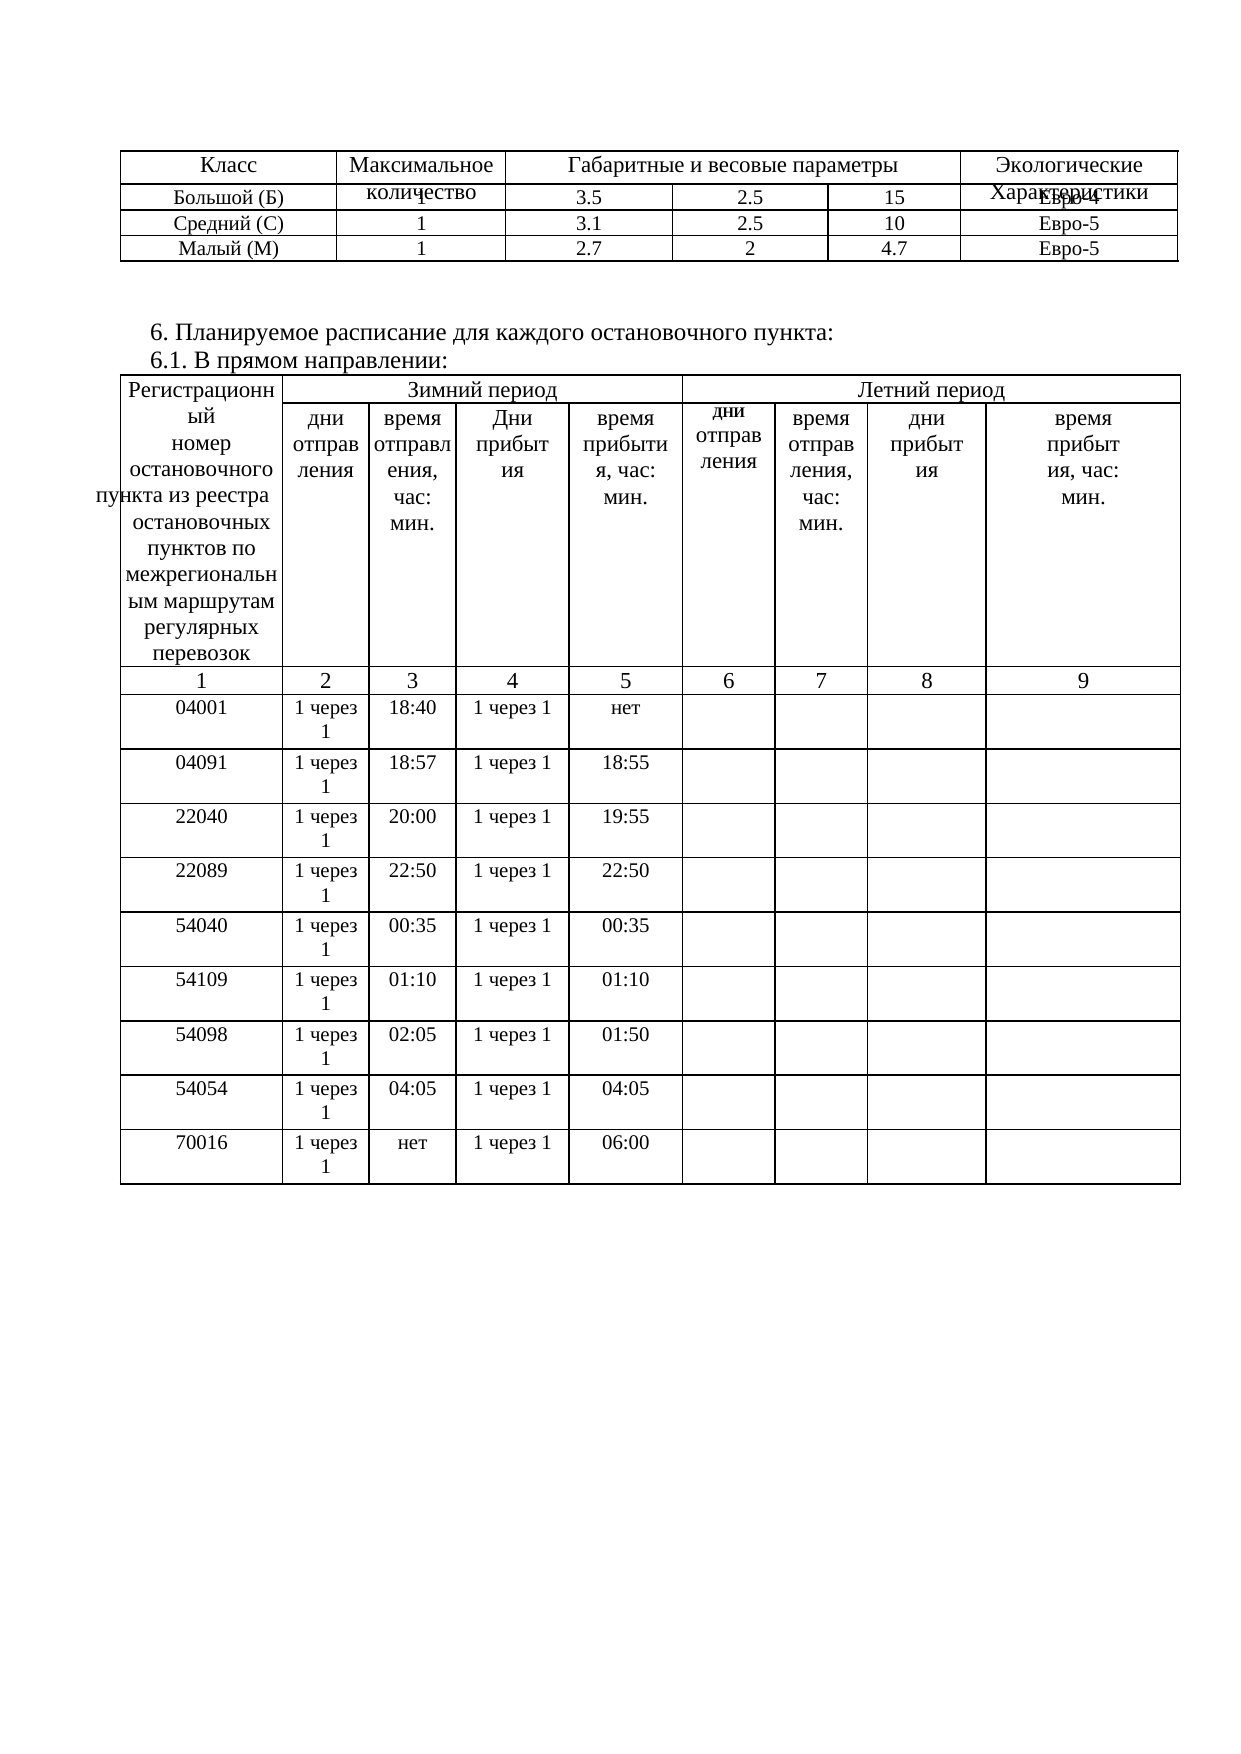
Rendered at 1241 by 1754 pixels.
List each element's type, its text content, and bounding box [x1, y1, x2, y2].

table_cell 2 [673, 236, 827, 260]
table_cell 1 через 1 [283, 1076, 368, 1129]
table_cell [776, 967, 867, 1020]
table_cell 1 через 1 [283, 858, 368, 911]
table_cell 19:55 [570, 804, 682, 857]
table_cell Евро-5 [961, 211, 1177, 234]
table_cell 8 [868, 667, 985, 694]
table_cell 1 через 1 [457, 1076, 568, 1129]
table_header Класс [121, 152, 336, 183]
table_cell [683, 695, 774, 748]
table_cell [776, 750, 867, 802]
table_cell [987, 1076, 1180, 1129]
table_header Летний период [683, 376, 1180, 402]
table_cell 1 через 1 [283, 967, 368, 1020]
table_cell 02:05 [370, 1022, 455, 1074]
table_cell 7 [776, 667, 867, 694]
table_cell 22:50 [570, 858, 682, 911]
table_cell 54098 [121, 1022, 282, 1074]
table_cell [776, 804, 867, 857]
table_cell 2 [283, 667, 368, 694]
table_cell Большой (Б) [121, 185, 336, 209]
table_cell [868, 1022, 985, 1074]
table_cell дни прибыт ия [868, 404, 985, 666]
table_cell 22040 [121, 804, 282, 857]
table_cell 00:35 [570, 913, 682, 966]
table_cell 01:50 [570, 1022, 682, 1074]
table_cell 1 через 1 [283, 804, 368, 857]
table_cell 01:10 [570, 967, 682, 1020]
table_cell 3 [370, 667, 455, 694]
table_cell [776, 1022, 867, 1074]
table_cell время отправл ения, час: мин. [370, 404, 455, 666]
table_cell [683, 858, 774, 911]
table_cell нет [570, 695, 682, 748]
table_cell [868, 1130, 985, 1183]
table_cell 3.5 [506, 185, 672, 209]
table_cell 2.5 [673, 211, 827, 234]
table_cell [987, 967, 1180, 1020]
table_cell 22089 [121, 858, 282, 911]
table_cell [776, 1076, 867, 1129]
table_header Габаритные и весовые параметры [506, 152, 960, 183]
table_cell 6 [683, 667, 774, 694]
table_cell время прибыти я, час: мин. [570, 404, 682, 666]
table_cell [776, 913, 867, 966]
table_cell 1 через 1 [457, 913, 568, 966]
table_cell [683, 913, 774, 966]
table_cell 01:10 [370, 967, 455, 1020]
table_cell 18:57 [370, 750, 455, 802]
table_cell 5 [570, 667, 682, 694]
table_cell 3.1 [506, 211, 672, 234]
table_cell 4 [457, 667, 568, 694]
table_cell [868, 695, 985, 748]
table_cell [987, 1022, 1180, 1074]
table_cell [683, 804, 774, 857]
table_header Максимальное количество [337, 152, 505, 183]
table_cell [683, 1130, 774, 1183]
table_cell [683, 1076, 774, 1129]
table_cell 04:05 [370, 1076, 455, 1129]
table_cell 1 через 1 [457, 750, 568, 802]
table_cell 22:50 [370, 858, 455, 911]
table_cell 1 через 1 [283, 695, 368, 748]
table_cell [868, 858, 985, 911]
table_cell 4.7 [829, 236, 960, 260]
table_cell 04:05 [570, 1076, 682, 1129]
table_cell 1 через 1 [457, 1130, 568, 1183]
table_cell 18:40 [370, 695, 455, 748]
table_cell Евро-4 [961, 185, 1177, 209]
table_cell Евро-5 [961, 236, 1177, 260]
table_cell 1 [337, 185, 505, 209]
table_cell 1 через 1 [283, 1130, 368, 1183]
table_cell [683, 750, 774, 802]
table_cell [987, 858, 1180, 911]
table_cell 1 через 1 [283, 913, 368, 966]
table_cell [868, 967, 985, 1020]
table_cell время отправ ления, час: мин. [776, 404, 867, 666]
table_cell 1 через 1 [457, 1022, 568, 1074]
table_cell 54054 [121, 1076, 282, 1129]
table_cell 06:00 [570, 1130, 682, 1183]
table_cell 1 через 1 [283, 750, 368, 802]
table_cell 9 [987, 667, 1180, 694]
table_cell 10 [829, 211, 960, 234]
table_cell [683, 967, 774, 1020]
table_cell [987, 1130, 1180, 1183]
table_cell [987, 695, 1180, 748]
table_cell 1 через 1 [457, 967, 568, 1020]
table_cell время прибыт ия, час: мин. [987, 404, 1180, 666]
table_cell 20:00 [370, 804, 455, 857]
table_cell 1 через 1 [457, 858, 568, 911]
table_cell 1 [337, 236, 505, 260]
table_cell 1 через 1 [283, 1022, 368, 1074]
table_cell [987, 804, 1180, 857]
table_cell дни отправ ления [283, 404, 368, 666]
table_cell [776, 695, 867, 748]
table_cell 70016 [121, 1130, 282, 1183]
table_cell [868, 804, 985, 857]
table_cell 1 [121, 667, 282, 694]
text 6.1. В прямом направлении: [150, 346, 1090, 374]
table_cell 2.7 [506, 236, 672, 260]
table_cell 00:35 [370, 913, 455, 966]
table_header Зимний период [283, 376, 682, 402]
table_cell [987, 913, 1180, 966]
table_header Экологические Характеристики [961, 152, 1177, 183]
table_cell ДНИ отправ ления [683, 404, 774, 666]
table_cell [868, 913, 985, 966]
table_cell [868, 1076, 985, 1129]
table_cell 1 через 1 [457, 804, 568, 857]
table_cell [683, 1022, 774, 1074]
table_cell [987, 750, 1180, 802]
table_cell [868, 750, 985, 802]
table_cell 1 [337, 211, 505, 234]
table_cell 54040 [121, 913, 282, 966]
table_cell Дни прибыт ия [457, 404, 568, 666]
table_cell Малый (М) [121, 236, 336, 260]
table_header Регистрационный номер остановочного пункта из реестра остановочных пунктов по межрегиональным маршрутам регулярных перевозок [121, 376, 282, 666]
table_cell нет [370, 1130, 455, 1183]
table_cell 2.5 [673, 185, 827, 209]
table_cell [776, 858, 867, 911]
table_cell 15 [829, 185, 960, 209]
table_cell 1 через 1 [457, 695, 568, 748]
table_cell 04001 [121, 695, 282, 748]
table_cell 18:55 [570, 750, 682, 802]
table_cell Средний (С) [121, 211, 336, 234]
table_cell 04091 [121, 750, 282, 802]
table_cell 54109 [121, 967, 282, 1020]
table_cell [776, 1130, 867, 1183]
text 6. Планируемое расписание для каждого остановочного пункта: [150, 317, 1090, 346]
